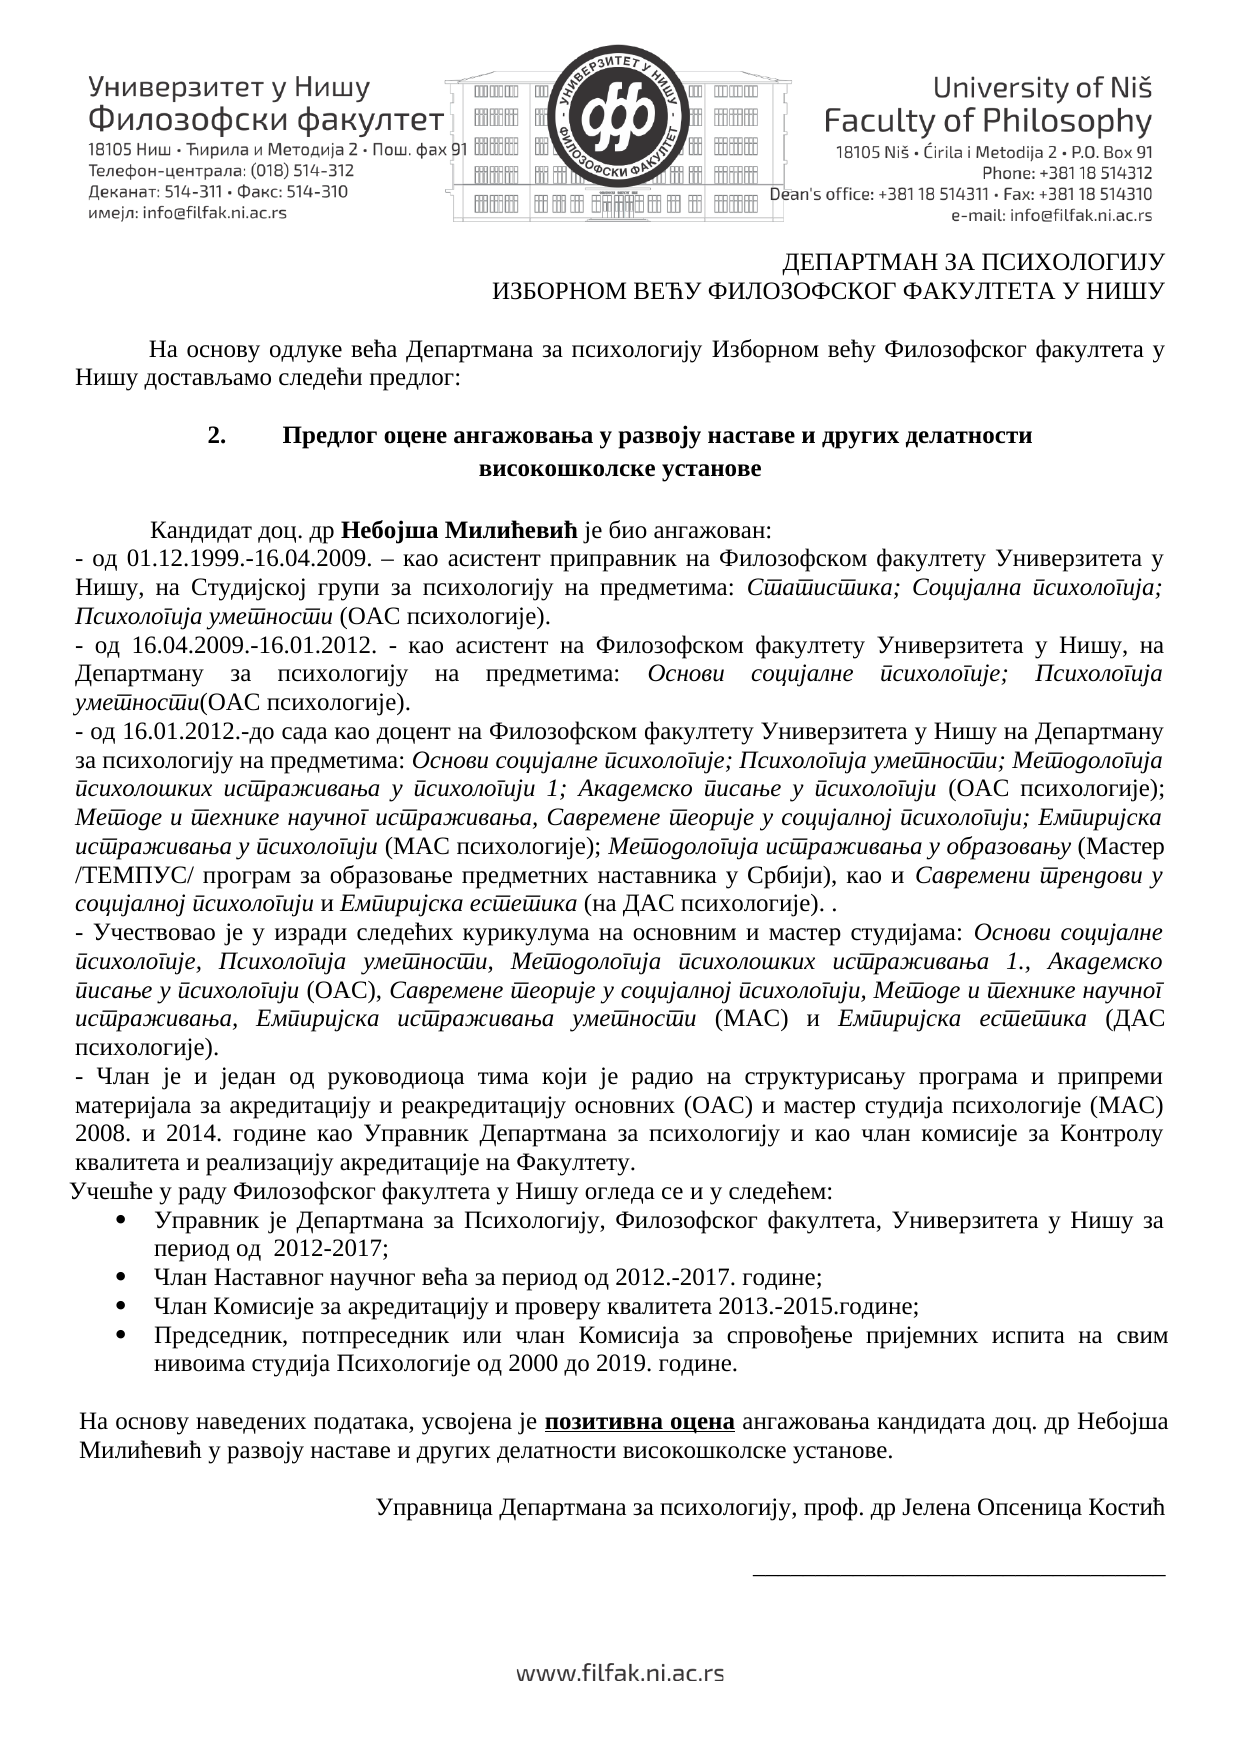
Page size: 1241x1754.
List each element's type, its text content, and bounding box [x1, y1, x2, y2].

text Кандидат доц. др Небојша Милићевић је био ангажован: [75, 515, 1165, 543]
list Члан Комисије за акредитацију и проверу квалитета 2013.-2015.године; [116, 1291, 1168, 1320]
text Учешће у раду Филозофског факултета у Нишу огледа се и у следећем: [37, 1176, 1168, 1205]
picture [88, 44, 1152, 222]
text - од 16.04.2009.-16.01.2012. - као асистент на Филозофском факултету Универзитета у Нишу, на Департману за психологију на предметима: Основи социјалне психологије; Психологија уметности(ОАС психологије). [75, 630, 1165, 716]
text Управница Департмана за психологију, проф. др Јелена Опсеница Костић [75, 1492, 1165, 1521]
text На основу одлуке већа Департмана за психологију Изборном већу Филозофског факултета у Нишу достављамо следећи предлог: [75, 334, 1165, 391]
text високошколске установе [75, 453, 1165, 482]
text 2. Предлог оцене ангажовања у развоју наставе и других делатности [75, 420, 1165, 449]
text ИЗБОРНОМ ВЕЋУ ФИЛОЗОФСКОГ ФАКУЛТЕТА У НИШУ [75, 276, 1165, 305]
list Члан Наставног научног већа за период од 2012.-2017. године; [116, 1262, 1165, 1291]
text На основу наведених података, усвојена је позитивна оцена ангажовања кандидата доц. др Небојша Милићевић у развоју наставе и других делатности високошколске установе. [79, 1406, 1168, 1463]
text ДЕПАРТМАН ЗА ПСИХОЛОГИЈУ [75, 247, 1165, 276]
list Председник, потпреседник или члан Комисија за спровођење пријемних испита на свим нивоима студија Психологије од 2000 до 2019. године. [116, 1320, 1168, 1377]
text - Учествовао је у изради следећих курикулума на основним и мастер студијама: Oснови социјалне психологије, Психологија уметности, Методологија психолошких истраживања 1., Академско писање у психологији (ОАС), Савремене теорије у социјалној психологији, Методе и технике научног истраживања, Емпиријска истраживања уметности (МАС) и Емпиријска естетика (ДАС психологије). [75, 917, 1165, 1061]
text - Члан је и један од руководиоца тима који је радио на структурисању програма и припреми материјала за акредитацију и реакредитацију основних (ОАС) и мастер студија психологије (МАС) 2008. и 2014. године као Управник Департмана за психологију и као члан комисије за Контролу квалитета и реализацију акредитације на Факултету. [75, 1061, 1165, 1176]
picture [516, 1663, 724, 1681]
text _________________________________ [75, 1550, 1165, 1578]
list Управник је Департмана за Психологију, Филозофског факултета, Универзитета у Нишу за период од 2012-2017; [116, 1205, 1165, 1262]
text - од 01.12.1999.-16.04.2009. – као асистент приправник на Филозофском факултету Универзитета у Нишу, на Студијској групи за психологију на предметима: Статистика; Социјална психологија; Психологија уметности (ОАС психологије). [75, 543, 1165, 630]
text - од 16.01.2012.-до сада као доцент на Филозофском факултету Универзитета у Нишу на Департману за психологију на предметима: Основи социјалне психологије; Психологија уметности; Методологија психолошких истраживања у психологији 1; Академско писање у психологији (ОАС психологије); Методе и технике научног истраживања, Савремене теорије у социјалној психологији; Емпиријска истраживања у психологији (МАС психологије); Meтoдoлoгиja истрaживaњa у oбрaзoвaњу (Мастер /ТЕМПУС/ програм за образовање предметних наставника у Србији), као и Савремени трендови у социјалној психологији и Емпиријска естетика (на ДАС психологије). . [75, 716, 1165, 917]
